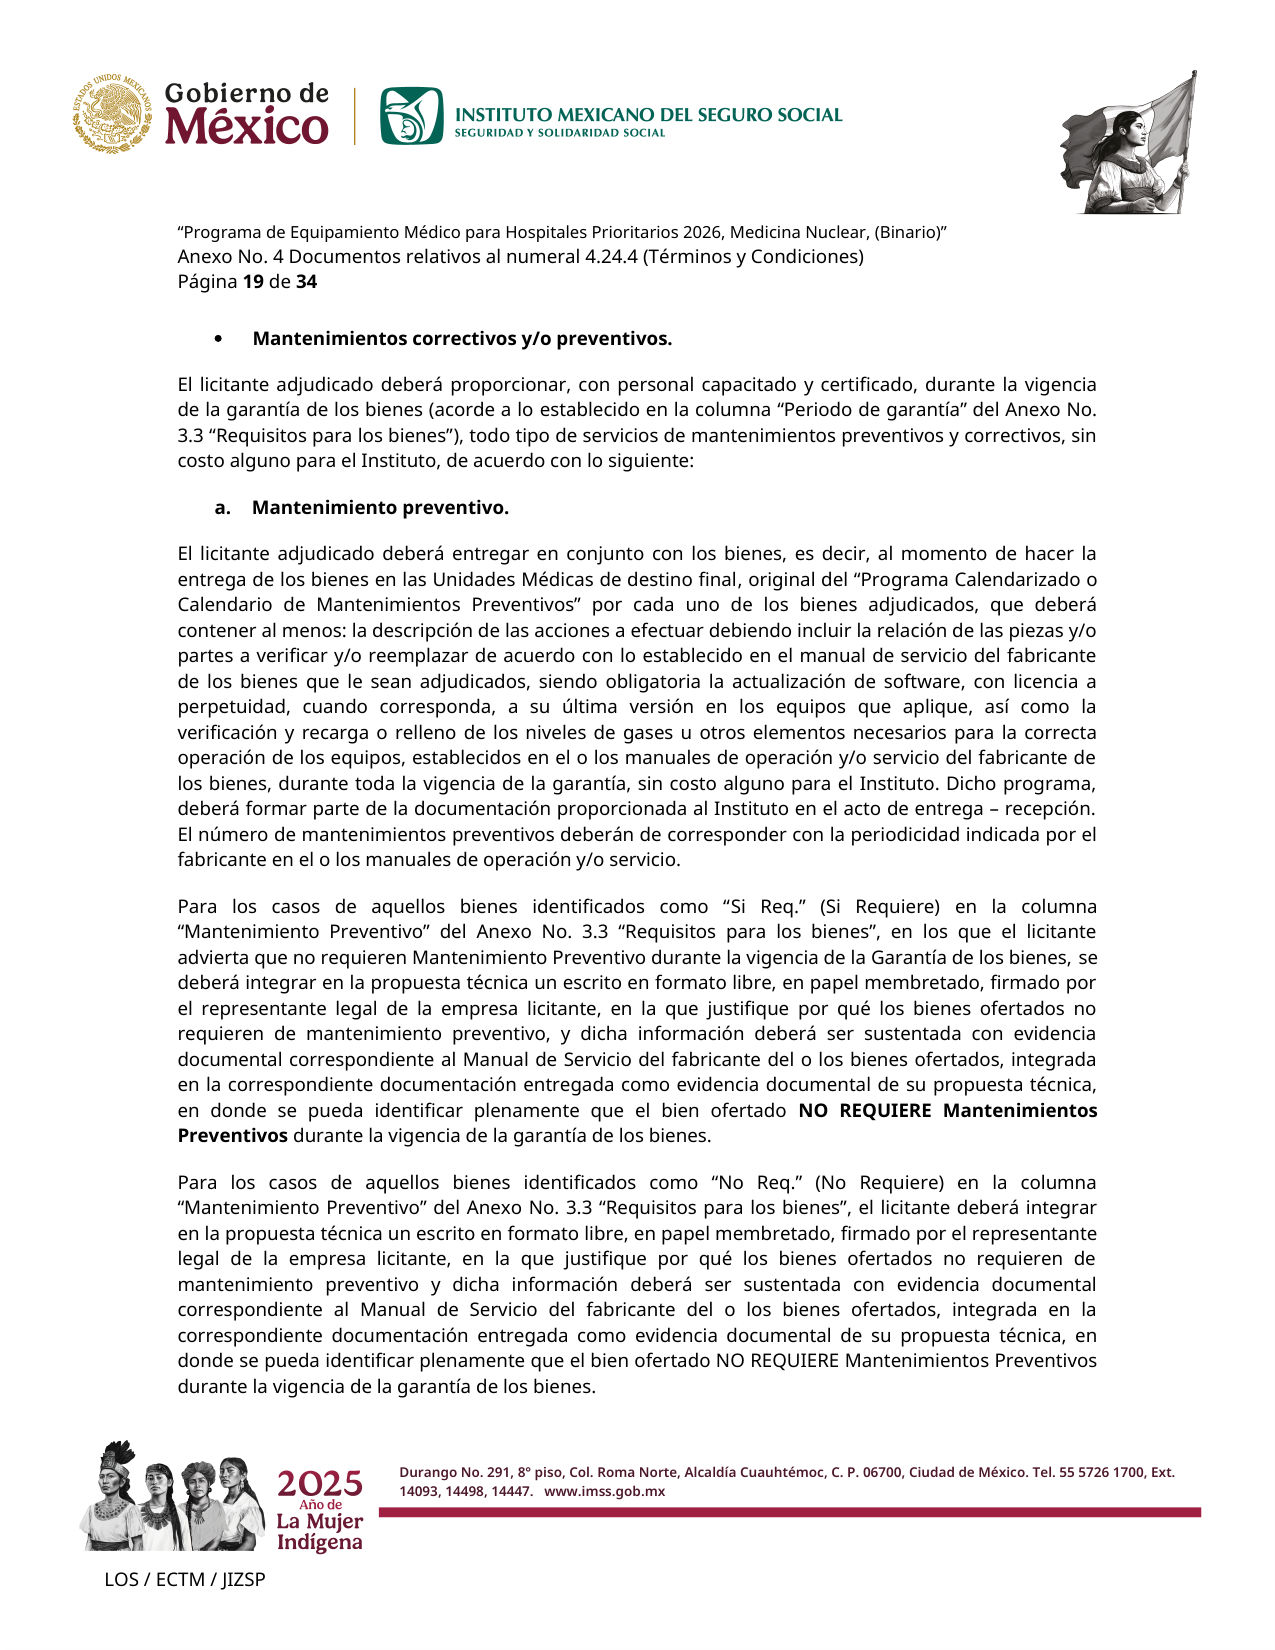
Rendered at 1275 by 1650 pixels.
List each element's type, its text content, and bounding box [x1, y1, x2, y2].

text El licitante adjudicado deberá entregar en conjunto con los bienes, es decir, al momento de hacer la entrega de los bienes en las Unidades Médicas de destino final, original del “Programa Calendarizado o Calendario de Mantenimientos Preventivos” por cada uno de los bienes adjudicados, que deberá contener al menos: la descripción de las acciones a efectuar debiendo incluir la relación de las piezas y/o partes a verificar y/o reemplazar de acuerdo con lo establecido en el manual de servicio del fabricante de los bienes que le sean adjudicados, siendo obligatoria la actualización de software, con licencia a perpetuidad, cuando corresponda, a su última versión en los equipos que aplique, así como la verificación y recarga o relleno de los niveles de gases u otros elementos necesarios para la correcta operación de los equipos, establecidos en el o los manuales de operación y/o servicio del fabricante de los bienes, durante toda la vigencia de la garantía, sin costo alguno para el Instituto. Dicho programa, deberá formar parte de la documentación proporcionada al Instituto en el acto de entrega – recepción. El número de mantenimientos preventivos deberán de corresponder con la periodicidad indicada por el fabricante en el o los manuales de operación y/o servicio. [177, 541, 1098, 872]
text Para los casos de aquellos bienes identificados como “No Req.” (No Requiere) en la columna “Mantenimiento Preventivo” del Anexo No. 3.3 “Requisitos para los bienes”, el licitante deberá integrar en la propuesta técnica un escrito en formato libre, en papel membretado, firmado por el representante legal de la empresa licitante, en la que justifique por qué los bienes ofertados no requieren de mantenimiento preventivo y dicha información deberá ser sustentada con evidencia documental correspondiente al Manual de Servicio del fabricante del o los bienes ofertados, integrada en la correspondiente documentación entregada como evidencia documental de su propuesta técnica, en donde se pueda identificar plenamente que el bien ofertado NO REQUIERE Mantenimientos Preventivos durante la vigencia de la garantía de los bienes. [177, 1169, 1098, 1399]
picture [2, 2, 1275, 1650]
list Mantenimiento preventivo. [214, 494, 1098, 520]
text El licitante adjudicado deberá proporcionar, con personal capacitado y certificado, durante la vigencia de la garantía de los bienes (acorde a lo establecido en la columna “Periodo de garantía” del Anexo No. 3.3 “Requisitos para los bienes”), todo tipo de servicios de mantenimientos preventivos y correctivos, sin costo alguno para el Instituto, de acuerdo con lo siguiente: [177, 371, 1098, 473]
list Mantenimientos correctivos y/o preventivos. [215, 325, 1098, 350]
text Para los casos de aquellos bienes identificados como “Si Req.” (Si Requiere) en la columna “Mantenimiento Preventivo” del Anexo No. 3.3 “Requisitos para los bienes”, en los que el licitante advierta que no requieren Mantenimiento Preventivo durante la vigencia de la Garantía de los bienes, se deberá integrar en la propuesta técnica un escrito en formato libre, en papel membretado, firmado por el representante legal de la empresa licitante, en la que justifique por qué los bienes ofertados no requieren de mantenimiento preventivo, y dicha información deberá ser sustentada con evidencia documental correspondiente al Manual de Servicio del fabricante del o los bienes ofertados, integrada en la correspondiente documentación entregada como evidencia documental de su propuesta técnica, en donde se pueda identificar plenamente que el bien ofertado NO REQUIERE Mantenimientos Preventivos durante la vigencia de la garantía de los bienes. [177, 893, 1098, 1148]
